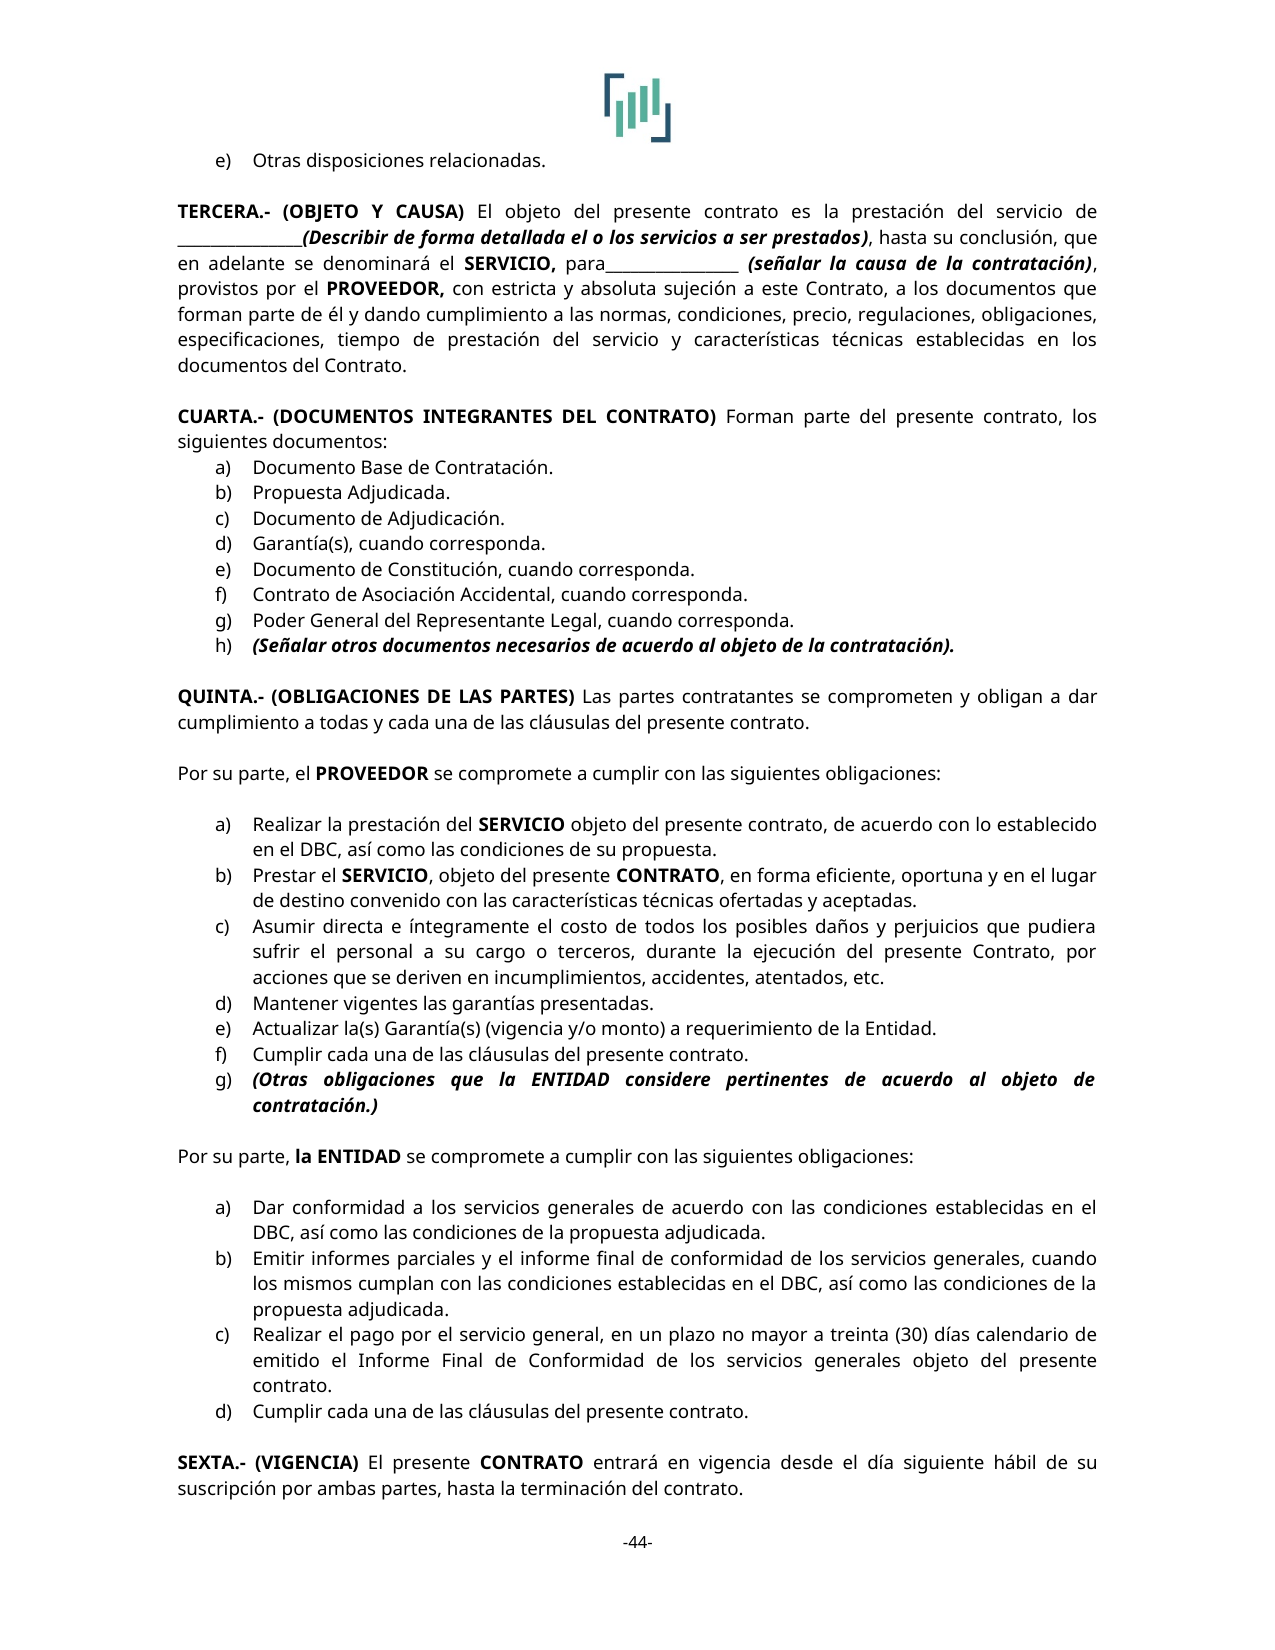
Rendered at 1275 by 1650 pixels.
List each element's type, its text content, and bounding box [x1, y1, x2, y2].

text CUARTA.- (DOCUMENTOS INTEGRANTES DEL CONTRATO) Forman parte del presente contrato, los siguientes documentos: [177, 377, 1098, 454]
list Cumplir cada una de las cláusulas del presente contrato. [215, 1041, 1098, 1066]
list Emitir informes parciales y el informe final de conformidad de los servicios generales, cuando los mismos cumplan con las condiciones establecidas en el DBC, así como las condiciones de la propuesta adjudicada. [215, 1245, 1098, 1322]
text Por su parte, el PROVEEDOR se compromete a cumplir con las siguientes obligaciones: [177, 760, 1098, 786]
list Cumplir cada una de las cláusulas del presente contrato. [215, 1398, 1098, 1424]
list (Señalar otros documentos necesarios de acuerdo al objeto de la contratación). [215, 633, 1098, 658]
list (Otras obligaciones que la ENTIDAD considere pertinentes de acuerdo al objeto de contratación.) [215, 1066, 1098, 1117]
list Documento Base de Contratación. [215, 454, 1098, 479]
list Realizar la prestación del SERVICIO objeto del presente contrato, de acuerdo con lo establecido en el DBC, así como las condiciones de su propuesta. [215, 811, 1098, 862]
list Poder General del Representante Legal, cuando corresponda. [215, 607, 1098, 633]
text QUINTA.- (OBLIGACIONES DE LAS PARTES) Las partes contratantes se comprometen y obligan a dar cumplimiento a todas y cada una de las cláusulas del presente contrato. [177, 684, 1098, 735]
text Por su parte, la ENTIDAD se compromete a cumplir con las siguientes obligaciones: [177, 1143, 1098, 1168]
list Otras disposiciones relacionadas. [215, 148, 1098, 173]
text SEXTA.- (VIGENCIA) El presente CONTRATO entrará en vigencia desde el día siguiente hábil de su suscripción por ambas partes, hasta la terminación del contrato. [177, 1449, 1098, 1500]
list Actualizar la(s) Garantía(s) (vigencia y/o monto) a requerimiento de la Entidad. [215, 1015, 1098, 1041]
list Documento de Adjudicación. [215, 505, 1098, 531]
list Propuesta Adjudicada. [215, 479, 1098, 505]
list Garantía(s), cuando corresponda. [215, 531, 1098, 556]
list Contrato de Asociación Accidental, cuando corresponda. [215, 582, 1098, 607]
list Asumir directa e íntegramente el costo de todos los posibles daños y perjuicios que pudiera sufrir el personal a su cargo o terceros, durante la ejecución del presente Contrato, por acciones que se deriven en incumplimientos, accidentes, atentados, etc. [215, 913, 1098, 990]
text TERCERA.- (OBJETO Y CAUSA) El objeto del presente contrato es la prestación del servicio de _______________(Describir de forma detallada el o los servicios a ser prestados), hasta su conclusión, que en adelante se denominará el SERVICIO, para________________ (señalar la causa de la contratación), provistos por el PROVEEDOR, con estricta y absoluta sujeción a este Contrato, a los documentos que forman parte de él y dando cumplimiento a las normas, condiciones, precio, regulaciones, obligaciones, especificaciones, tiempo de prestación del servicio y características técnicas establecidas en los documentos del Contrato. [177, 199, 1098, 377]
list Documento de Constitución, cuando corresponda. [215, 556, 1098, 582]
list Mantener vigentes las garantías presentadas. [215, 990, 1098, 1015]
list Dar conformidad a los servicios generales de acuerdo con las condiciones establecidas en el DBC, así como las condiciones de la propuesta adjudicada. [215, 1194, 1098, 1245]
picture [598, 67, 677, 148]
list Realizar el pago por el servicio general, en un plazo no mayor a treinta (30) días calendario de emitido el Informe Final de Conformidad de los servicios generales objeto del presente contrato. [215, 1322, 1098, 1398]
list Prestar el SERVICIO, objeto del presente CONTRATO, en forma eficiente, oportuna y en el lugar de destino convenido con las características técnicas ofertadas y aceptadas. [215, 862, 1098, 913]
